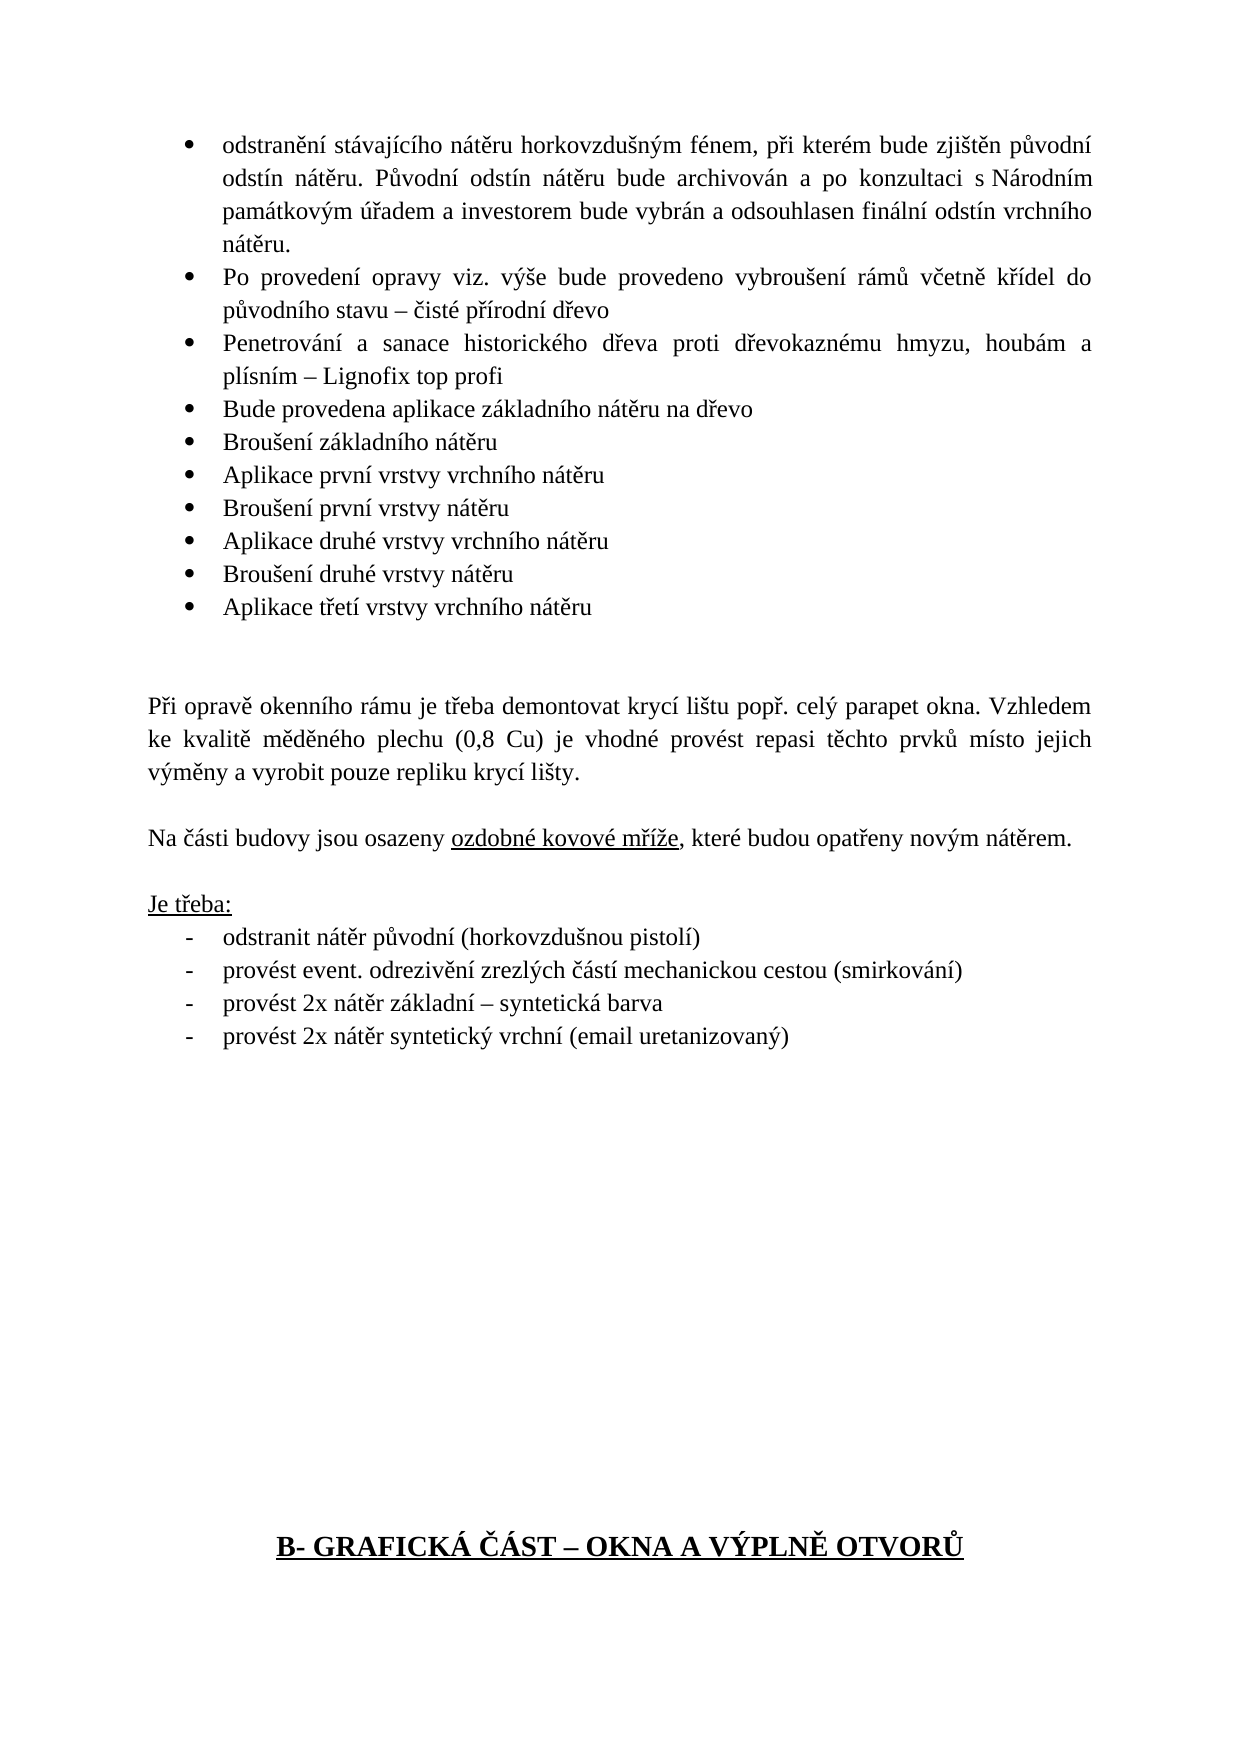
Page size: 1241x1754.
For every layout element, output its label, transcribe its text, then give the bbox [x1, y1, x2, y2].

list provést event. odrezivění zrezlých částí mechanickou cestou (smirkování) [185, 955, 1093, 984]
list Broušení základního nátěru [185, 427, 1093, 456]
list Aplikace třetí vrstvy vrchního nátěru [185, 592, 1093, 621]
text Je třeba: [148, 889, 1093, 918]
list Penetrování a sanace historického dřeva proti dřevokaznému hmyzu, houbám a plísním – Lignofix top profi [185, 328, 1093, 390]
list Po provedení opravy viz. výše bude provedeno vybroušení rámů včetně křídel do původního stavu – čisté přírodní dřevo [185, 262, 1093, 324]
list Broušení druhé vrstvy nátěru [185, 559, 1093, 588]
list Bude provedena aplikace základního nátěru na dřevo [185, 394, 1093, 423]
text Při opravě okenního rámu je třeba demontovat krycí lištu popř. celý parapet okna. Vzhledem ke kvalitě měděného plechu (0,8 Cu) je vhodné provést repasi těchto prvků místo jejich výměny a vyrobit pouze repliku krycí lišty. [148, 691, 1093, 786]
list odstranit nátěr původní (horkovzdušnou pistolí) [185, 922, 1093, 951]
list Aplikace druhé vrstvy vrchního nátěru [185, 526, 1093, 555]
list provést 2x nátěr základní – syntetická barva [185, 988, 1093, 1017]
text Na části budovy jsou osazeny ozdobné kovové mříže, které budou opatřeny novým nátěrem. [148, 823, 1093, 852]
list Aplikace první vrstvy vrchního nátěru [185, 460, 1093, 489]
text B- GRAFICKÁ ČÁST – OKNA A VÝPLNĚ OTVORŮ [148, 1529, 1093, 1563]
list provést 2x nátěr syntetický vrchní (email uretanizovaný) [185, 1021, 1093, 1050]
list Broušení první vrstvy nátěru [185, 493, 1093, 522]
list odstranění stávajícího nátěru horkovzdušným fénem, při kterém bude zjištěn původní odstín nátěru. Původní odstín nátěru bude archivován a po konzultaci s Národním památkovým úřadem a investorem bude vybrán a odsouhlasen finální odstín vrchního nátěru. [185, 130, 1093, 258]
